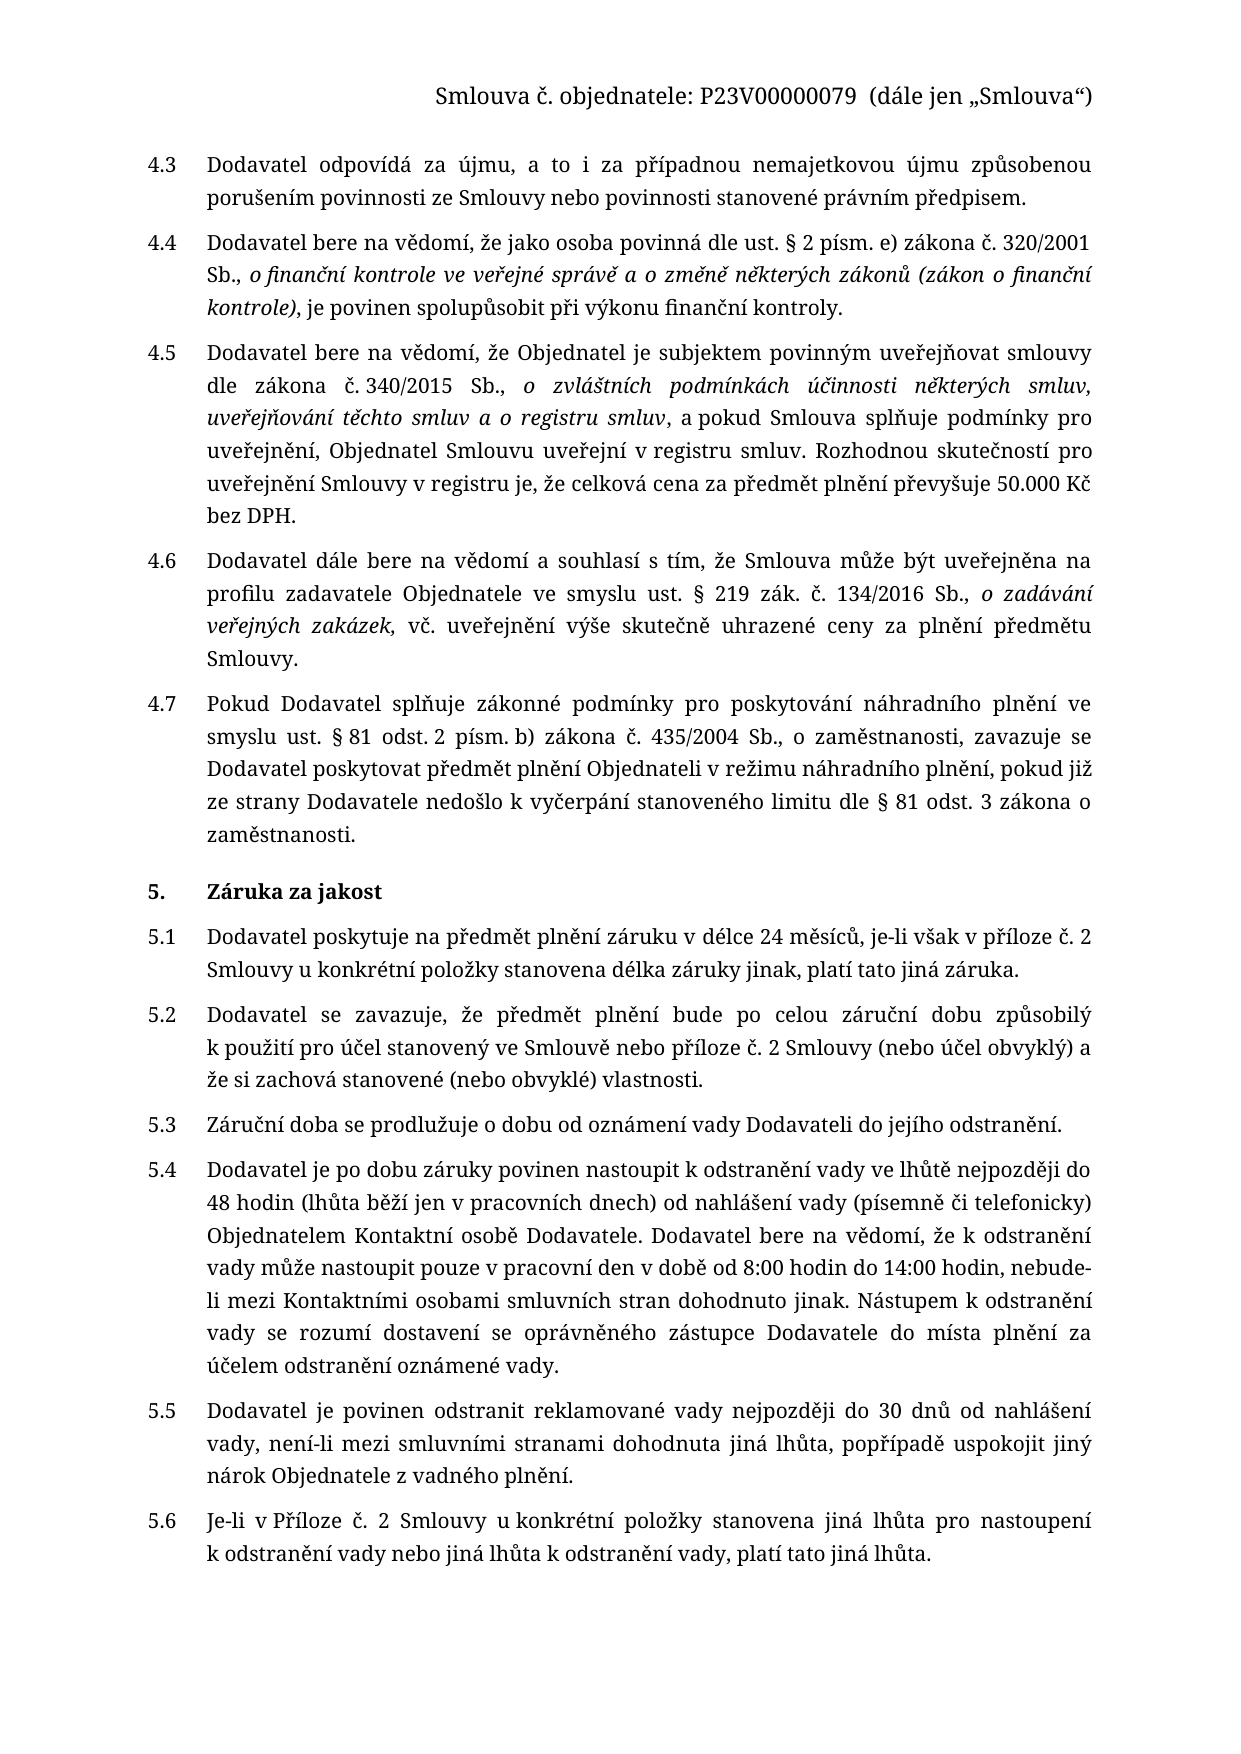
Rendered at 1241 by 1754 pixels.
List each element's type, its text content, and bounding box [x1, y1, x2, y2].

list Dodavatel bere na vědomí, že jako osoba povinná dle ust. § 2 písm. e) zákona č. 320/2001 Sb., o finanční kontrole ve veřejné správě a o změně některých zákonů (zákon o finanční kontrole), je povinen spolupůsobit při výkonu finanční kontroly. [148, 228, 1093, 322]
list Je-li v Příloze č. 2 Smlouvy u konkrétní položky stanovena jiná lhůta pro nastoupení k odstranění vady nebo jiná lhůta k odstranění vady, platí tato jiná lhůta. [148, 1507, 1093, 1568]
list Dodavatel poskytuje na předmět plnění záruku v délce 24 měsíců, je-li však v příloze č. 2 Smlouvy u konkrétní položky stanovena délka záruky jinak, platí tato jiná záruka. [148, 922, 1093, 983]
list Dodavatel odpovídá za újmu, a to i za případnou nemajetkovou újmu způsobenou porušením povinnosti ze Smlouvy nebo povinnosti stanovené právním předpisem. [148, 150, 1093, 211]
list Dodavatel bere na vědomí, že Objednatel je subjektem povinným uveřejňovat smlouvy dle zákona č. 340/2015 Sb., o zvláštních podmínkách účinnosti některých smluv, uveřejňování těchto smluv a o registru smluv, a pokud Smlouva splňuje podmínky pro uveřejnění, Objednatel Smlouvu uveřejní v registru smluv. Rozhodnou skutečností pro uveřejnění Smlouvy v registru je, že celková cena za předmět plnění převyšuje 50.000 Kč bez DPH. [148, 338, 1093, 530]
list Pokud Dodavatel splňuje zákonné podmínky pro poskytování náhradního plnění ve smyslu ust. § 81 odst. 2 písm. b) zákona č. 435/2004 Sb., o zaměstnanosti, zavazuje se Dodavatel poskytovat předmět plnění Objednateli v režimu náhradního plnění, pokud již ze strany Dodavatele nedošlo k vyčerpání stanoveného limitu dle § 81 odst. 3 zákona o zaměstnanosti. [148, 689, 1093, 848]
list Dodavatel se zavazuje, že předmět plnění bude po celou záruční dobu způsobilý k použití pro účel stanovený ve Smlouvě nebo příloze č. 2 Smlouvy (nebo účel obvyklý) a že si zachová stanovené (nebo obvyklé) vlastnosti. [148, 1000, 1093, 1094]
list Záruční doba se prodlužuje o dobu od oznámení vady Dodavateli do jejího odstranění. [148, 1110, 1093, 1139]
list Dodavatel je povinen odstranit reklamované vady nejpozději do 30 dnů od nahlášení vady, není-li mezi smluvními stranami dohodnuta jiná lhůta, popřípadě uspokojit jiný nárok Objednatele z vadného plnění. [148, 1396, 1093, 1490]
list Záruka za jakost [148, 877, 1093, 906]
list Dodavatel je po dobu záruky povinen nastoupit k odstranění vady ve lhůtě nejpozději do 48 hodin (lhůta běží jen v pracovních dnech) od nahlášení vady (písemně či telefonicky) Objednatelem Kontaktní osobě Dodavatele. Dodavatel bere na vědomí, že k odstranění vady může nastoupit pouze v pracovní den v době od 8:00 hodin do 14:00 hodin, nebude-li mezi Kontaktními osobami smluvních stran dohodnuto jinak. Nástupem k odstranění vady se rozumí dostavení se oprávněného zástupce Dodavatele do místa plnění za účelem odstranění oznámené vady. [148, 1156, 1093, 1379]
list Dodavatel dále bere na vědomí a souhlasí s tím, že Smlouva může být uveřejněna na profilu zadavatele Objednatele ve smyslu ust. § 219 zák. č. 134/2016 Sb., o zadávání veřejných zakázek, vč. uveřejnění výše skutečně uhrazené ceny za plnění předmětu Smlouvy. [148, 546, 1093, 673]
